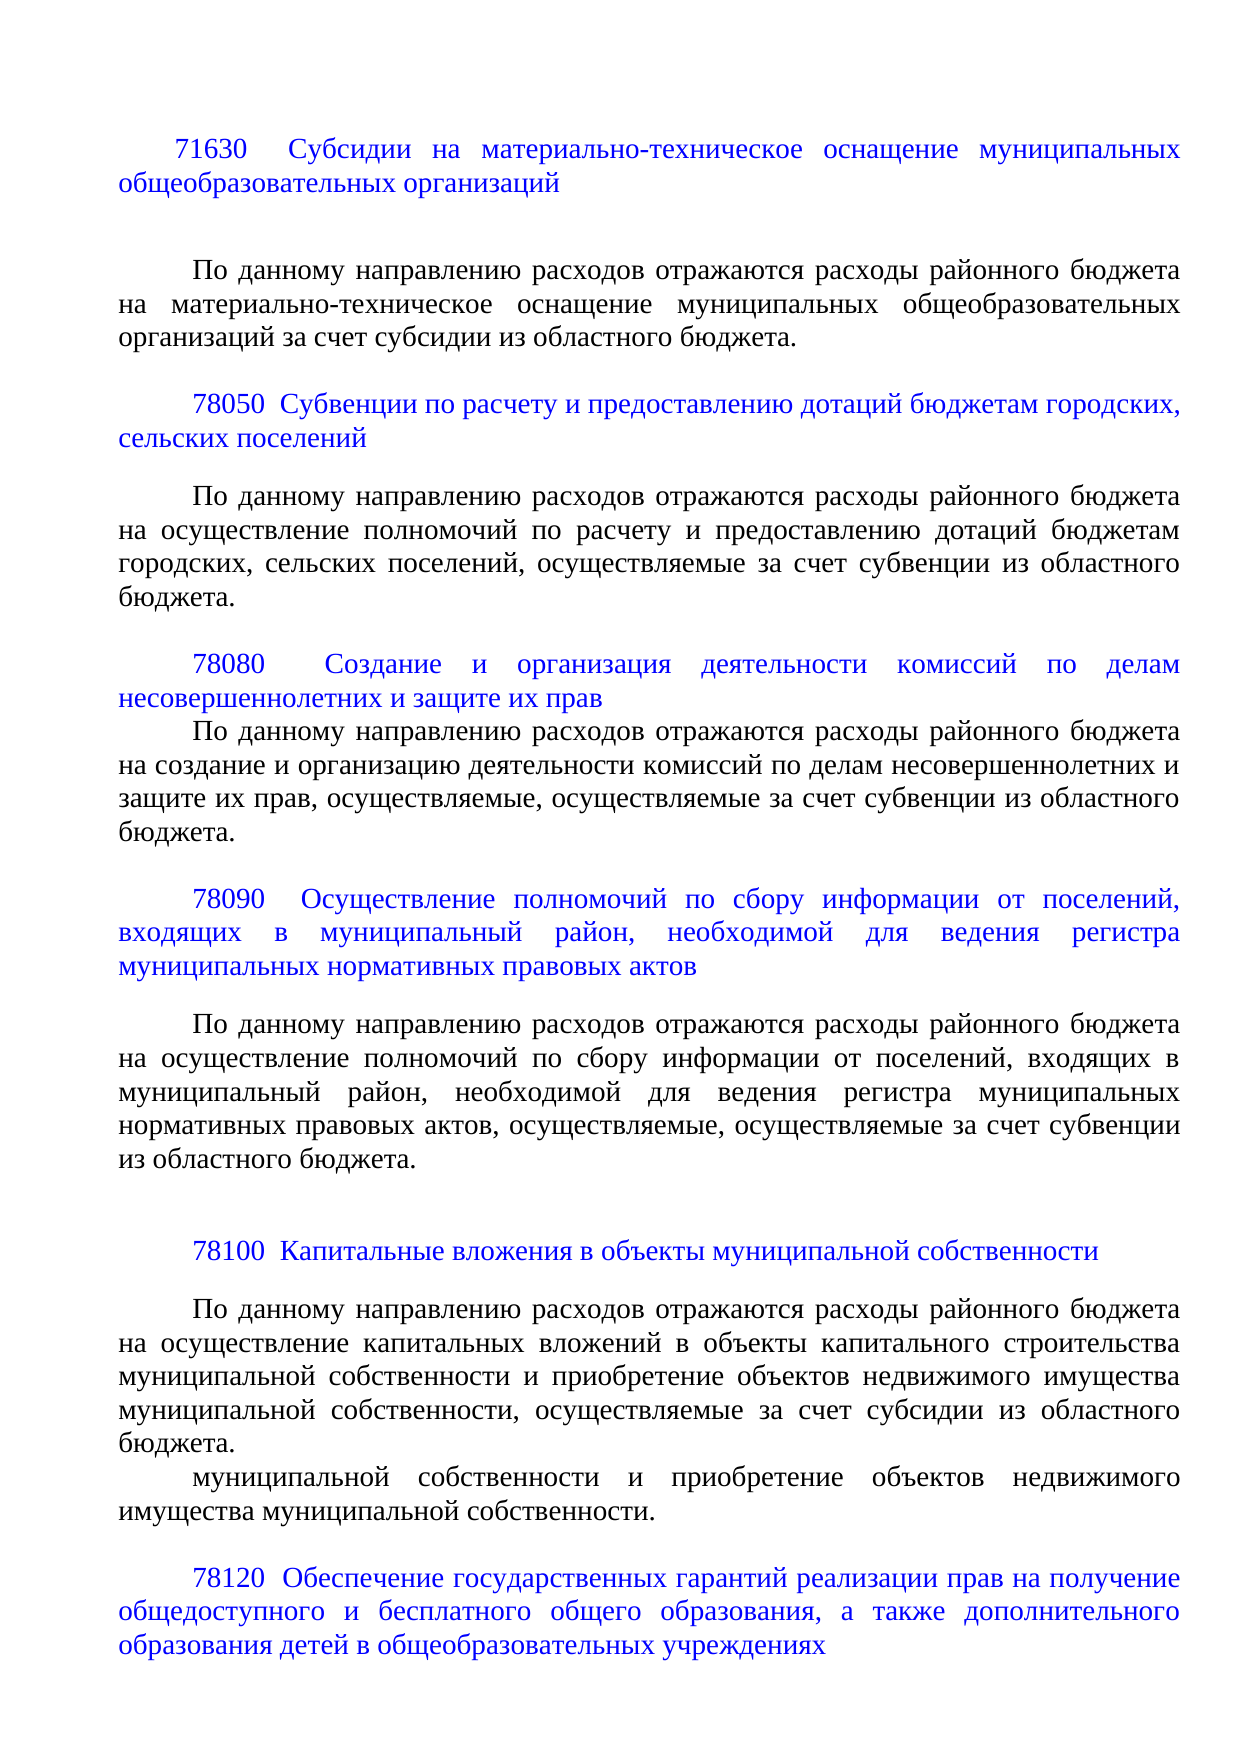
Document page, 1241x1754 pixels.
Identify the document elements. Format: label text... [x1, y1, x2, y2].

text 78100 Капитальные вложения в объекты муниципальной собственности [118, 1233, 1181, 1266]
text 78080 Создание и организация деятельности комиссий по делам несовершеннолетних и защите их прав [118, 646, 1181, 713]
text По данному направлению расходов отражаются расходы районного бюджета на создание и организацию деятельности комиссий по делам несовершеннолетних и защите их прав, осуществляемые, осуществляемые за счет субвенции из областного бюджета. [118, 713, 1181, 847]
text 78050 Субвенции по расчету и предоставлению дотаций бюджетам городских, сельских поселений [118, 386, 1181, 453]
text муниципальной собственности и приобретение объектов недвижимого имущества муниципальной собственности. [118, 1459, 1181, 1526]
text По данному направлению расходов отражаются расходы районного бюджета на осуществление капитальных вложений в объекты капитального строительства муниципальной собственности и приобретение объектов недвижимого имущества муниципальной собственности, осуществляемые за счет субсидии из областного бюджета. [118, 1291, 1181, 1459]
text 71630 Субсидии на материально-техническое оснащение муниципальных общеобразовательных организаций [118, 131, 1181, 198]
text По данному направлению расходов отражаются расходы районного бюджета на осуществление полномочий по сбору информации от поселений, входящих в муниципальный район, необходимой для ведения регистра муниципальных нормативных правовых актов, осуществляемые, осуществляемые за счет субвенции из областного бюджета. [118, 1007, 1181, 1174]
text По данному направлению расходов отражаются расходы районного бюджета на осуществление полномочий по расчету и предоставлению дотаций бюджетам городских, сельских поселений, осуществляемые за счет субвенции из областного бюджета. [118, 478, 1181, 613]
text По данному направлению расходов отражаются расходы районного бюджета на материально-техническое оснащение муниципальных общеобразовательных организаций за счет субсидии из областного бюджета. [118, 252, 1181, 353]
text 78090 Осуществление полномочий по сбору информации от поселений, входящих в муниципальный район, необходимой для ведения регистра муниципальных нормативных правовых актов [118, 881, 1181, 982]
text 78120 Обеспечение государственных гарантий реализации прав на получение общедоступного и бесплатного общего образования, а также дополнительного образования детей в общеобразовательных учреждениях [118, 1560, 1181, 1660]
